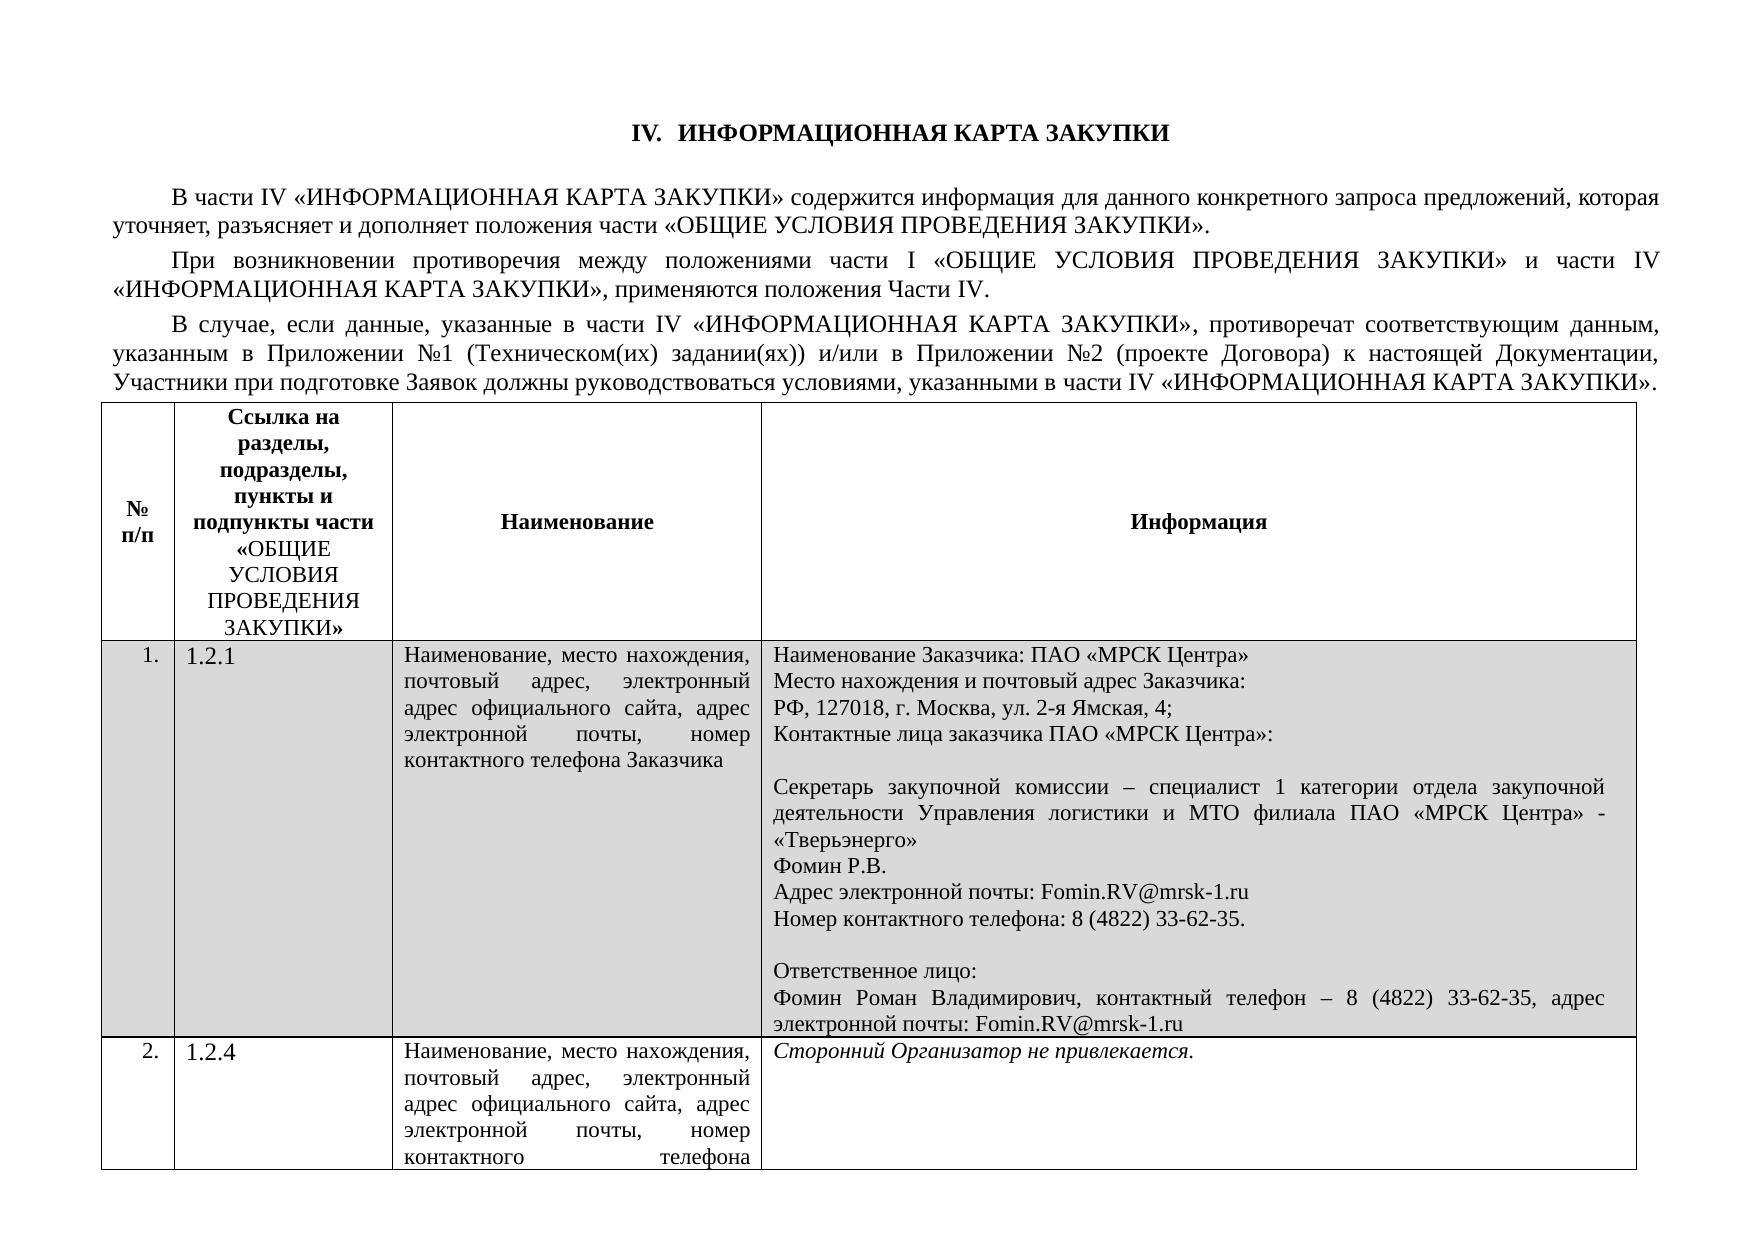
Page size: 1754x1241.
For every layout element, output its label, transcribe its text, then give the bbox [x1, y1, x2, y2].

text В случае, если данные, указанные в части IV «ИНФОРМАЦИОННАЯ КАРТА ЗАКУПКИ», противоречат соответствующим данным, указанным в Приложении №1 (Техническом(их) задании(ях)) и/или в Приложении №2 (проекте Договора) к настоящей Документации, Участники при подготовке Заявок должны руководствоваться условиями, указанными в части IV «ИНФОРМАЦИОННАЯ КАРТА ЗАКУПКИ». [112, 309, 1660, 396]
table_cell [393, 1038, 761, 1169]
subtitle ИНФОРМАЦИОННАЯ КАРТА ЗАКУПКИ [112, 118, 1660, 147]
table_cell 1.2.4 [175, 1038, 392, 1169]
table_header № п/п [102, 403, 174, 640]
table_header Ссылка на разделы, подразделы, пункты и подпункты части «ОБЩИЕ УСЛОВИЯ ПРОВЕДЕНИЯ ЗАКУПКИ» [175, 403, 392, 640]
text При возникновении противоречия между положениями части I «ОБЩИЕ УСЛОВИЯ ПРОВЕДЕНИЯ ЗАКУПКИ» и части IV «ИНФОРМАЦИОННАЯ КАРТА ЗАКУПКИ», применяются положения Части IV. [112, 246, 1660, 303]
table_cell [762, 1038, 1636, 1169]
text В части IV «ИНФОРМАЦИОННАЯ КАРТА ЗАКУПКИ» содержится информация для данного конкретного запроса предложений, которая уточняет, разъясняет и дополняет положения части «ОБЩИЕ УСЛОВИЯ ПРОВЕДЕНИЯ ЗАКУПКИ». [112, 182, 1660, 239]
table_cell 1.2.1 [175, 641, 392, 1036]
table_cell [102, 641, 174, 1036]
table_header Наименование [393, 403, 761, 640]
table_header Информация [762, 403, 1636, 640]
table_cell Наименование Заказчика: ПАО «МРСК Центра» Место нахождения и почтовый адрес Заказчика: РФ, 127018, г. Москва, ул. 2-я Ямская, 4; Контактные лица заказчика ПАО «МРСК Центра»: Секретарь закупочной комиссии – специалист 1 категории отдела закупочной деятельности Управления логистики и МТО филиала ПАО «МРСК Центра» - «Тверьэнерго» Фомин Р.В. Адрес электронной почты: Fomin.RV@mrsk-1.ru Номер контактного телефона: 8 (4822) 33-62-35. Ответственное лицо: Фомин Роман Владимирович, контактный телефон – 8 (4822) 33-62-35, адрес электронной почты: Fomin.RV@mrsk-1.ru [762, 641, 1636, 1036]
table_cell [102, 1038, 174, 1169]
table_cell Наименование, место нахождения, почтовый адрес, электронный адрес официального сайта, адрес электронной почты, номер контактного телефона Заказчика [393, 641, 761, 1036]
